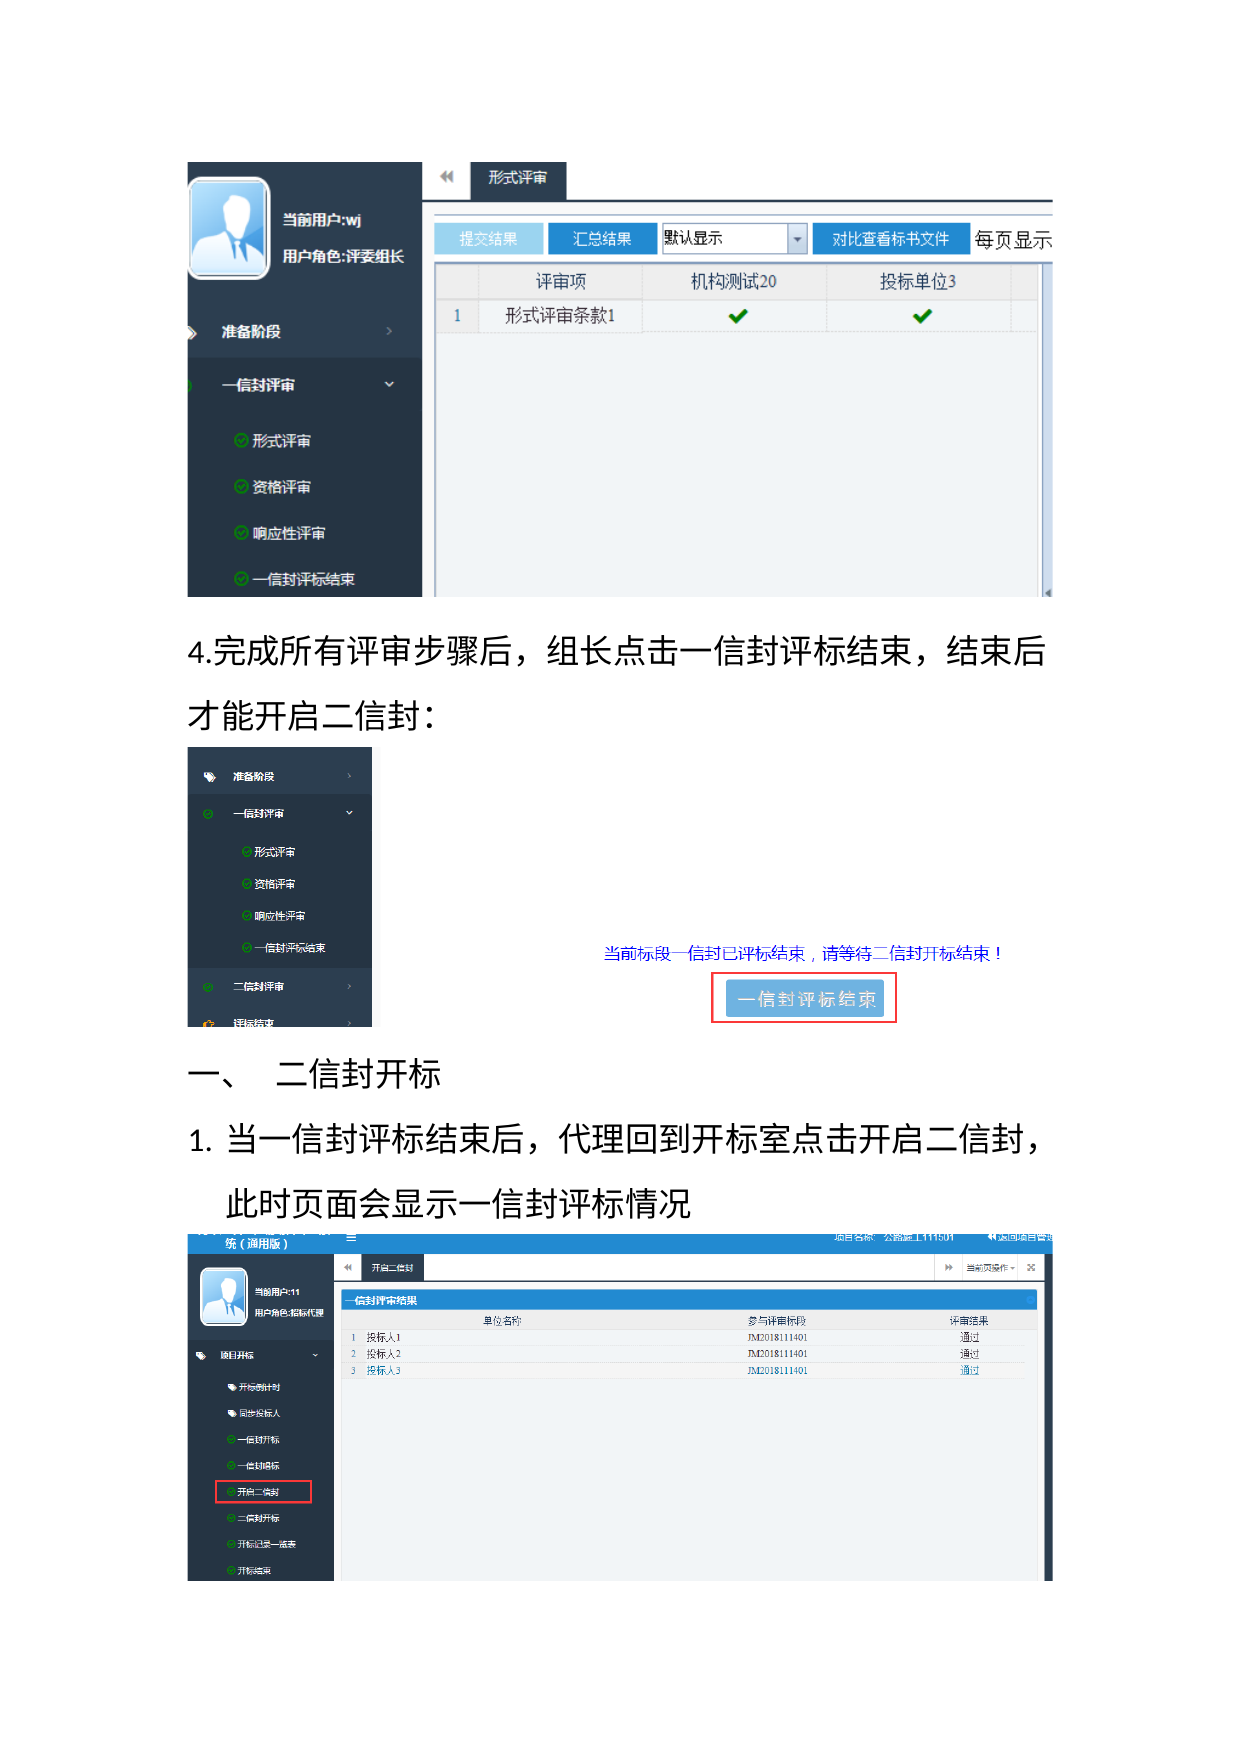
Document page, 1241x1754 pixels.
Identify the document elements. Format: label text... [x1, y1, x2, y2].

list 二信封开标 [187, 1039, 1053, 1104]
picture [187, 747, 1053, 1027]
picture [187, 162, 1053, 597]
picture [187, 1234, 1053, 1581]
text 4.完成所有评审步骤后，组长点击一信封评标结束，结束后才能开启二信封： [187, 617, 1053, 747]
list 当一信封评标结束后，代理回到开标室点击开启二信封，此时页面会显示一信封评标情况 [187, 1104, 1053, 1234]
